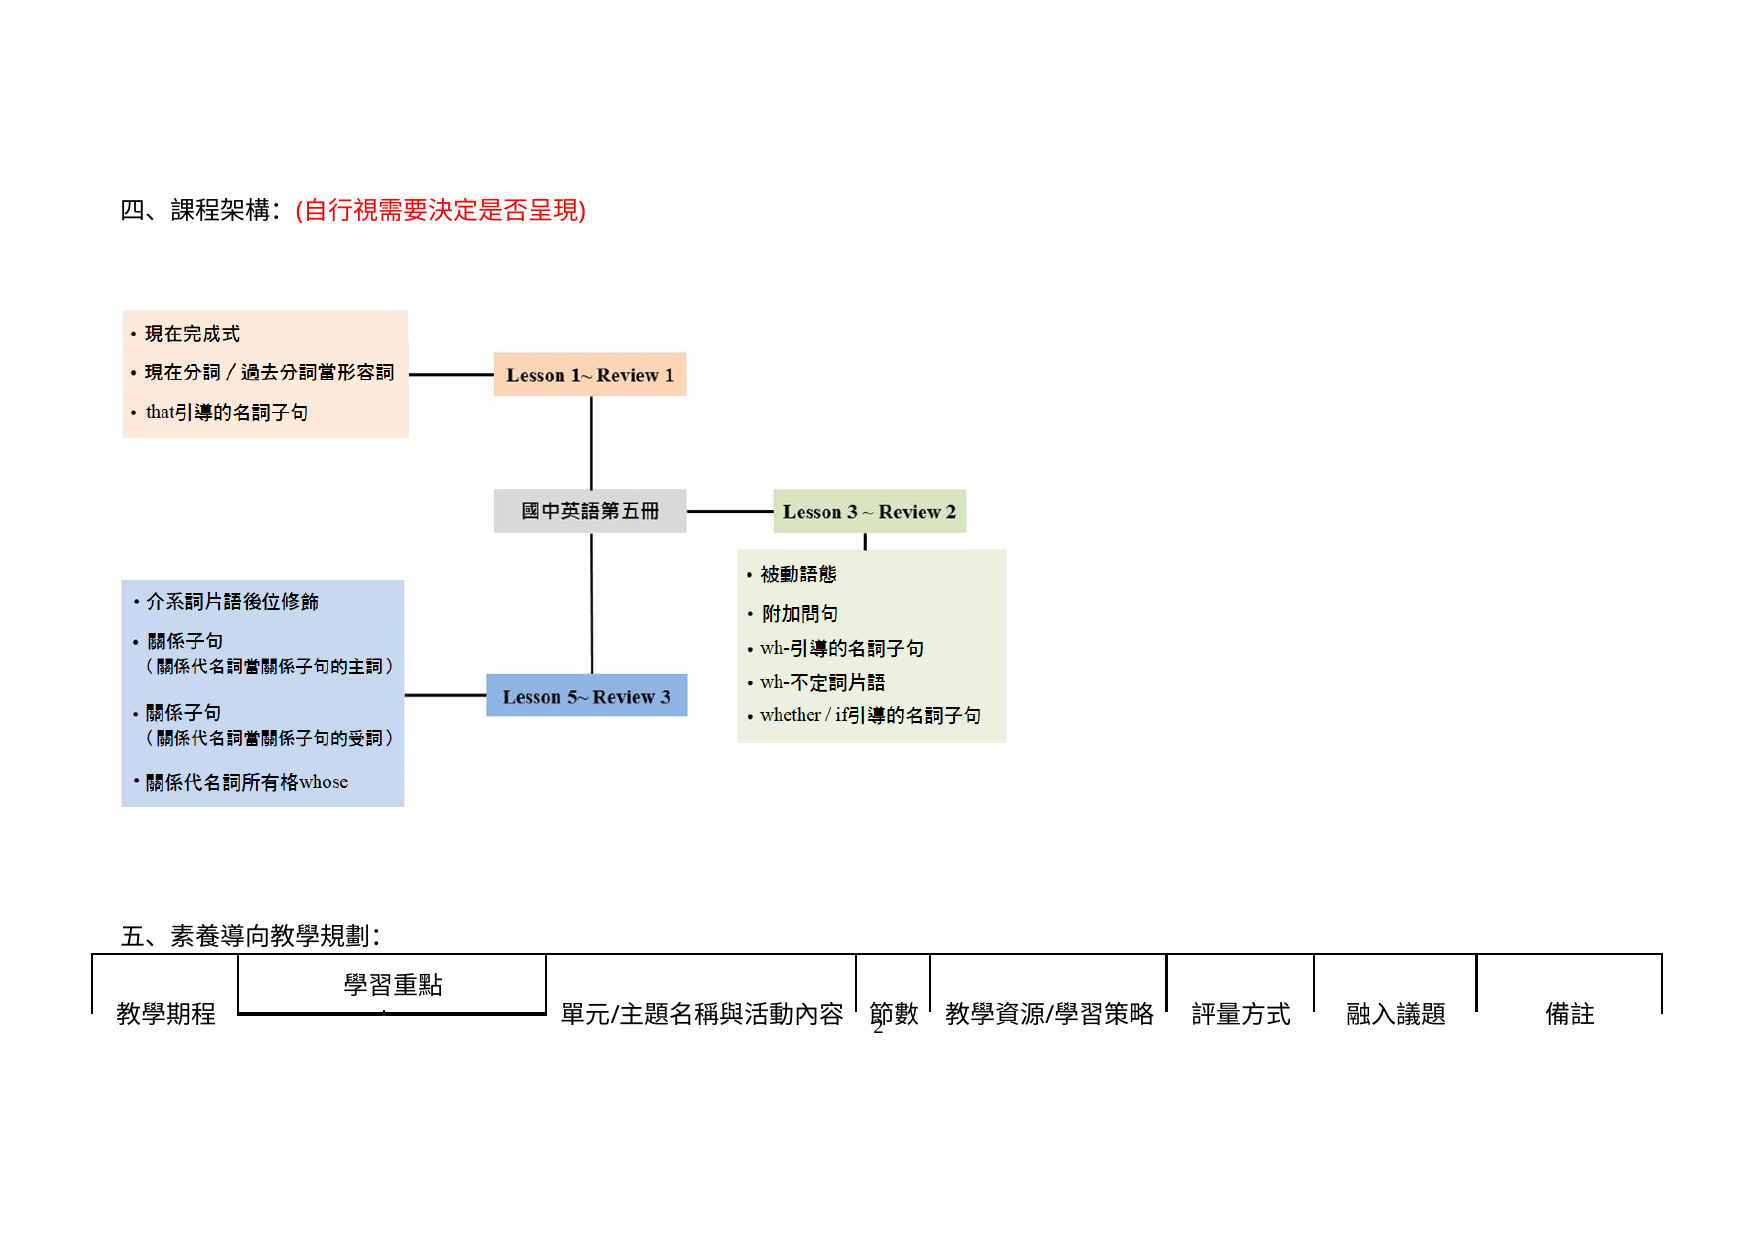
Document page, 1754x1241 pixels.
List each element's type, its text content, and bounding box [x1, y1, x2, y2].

picture [118, 245, 1012, 849]
table_header 教學資源/學習策略 [930, 955, 1166, 1014]
table_header 節數 [856, 955, 930, 1014]
table_header 教學期程 [93, 955, 237, 1014]
table_header 融入議題 [1314, 955, 1476, 1014]
table_header 評量方式 [1166, 955, 1314, 1014]
table_header 學習重點 [239, 955, 545, 1012]
table_header 單元/主題名稱與活動內容 [547, 955, 856, 1014]
text 四、課程架構：(自行視需要決定是否呈現) [118, 191, 1636, 227]
text 五、素養導向教學規劃： [118, 916, 1636, 953]
table_header 備註 [1476, 955, 1661, 1014]
